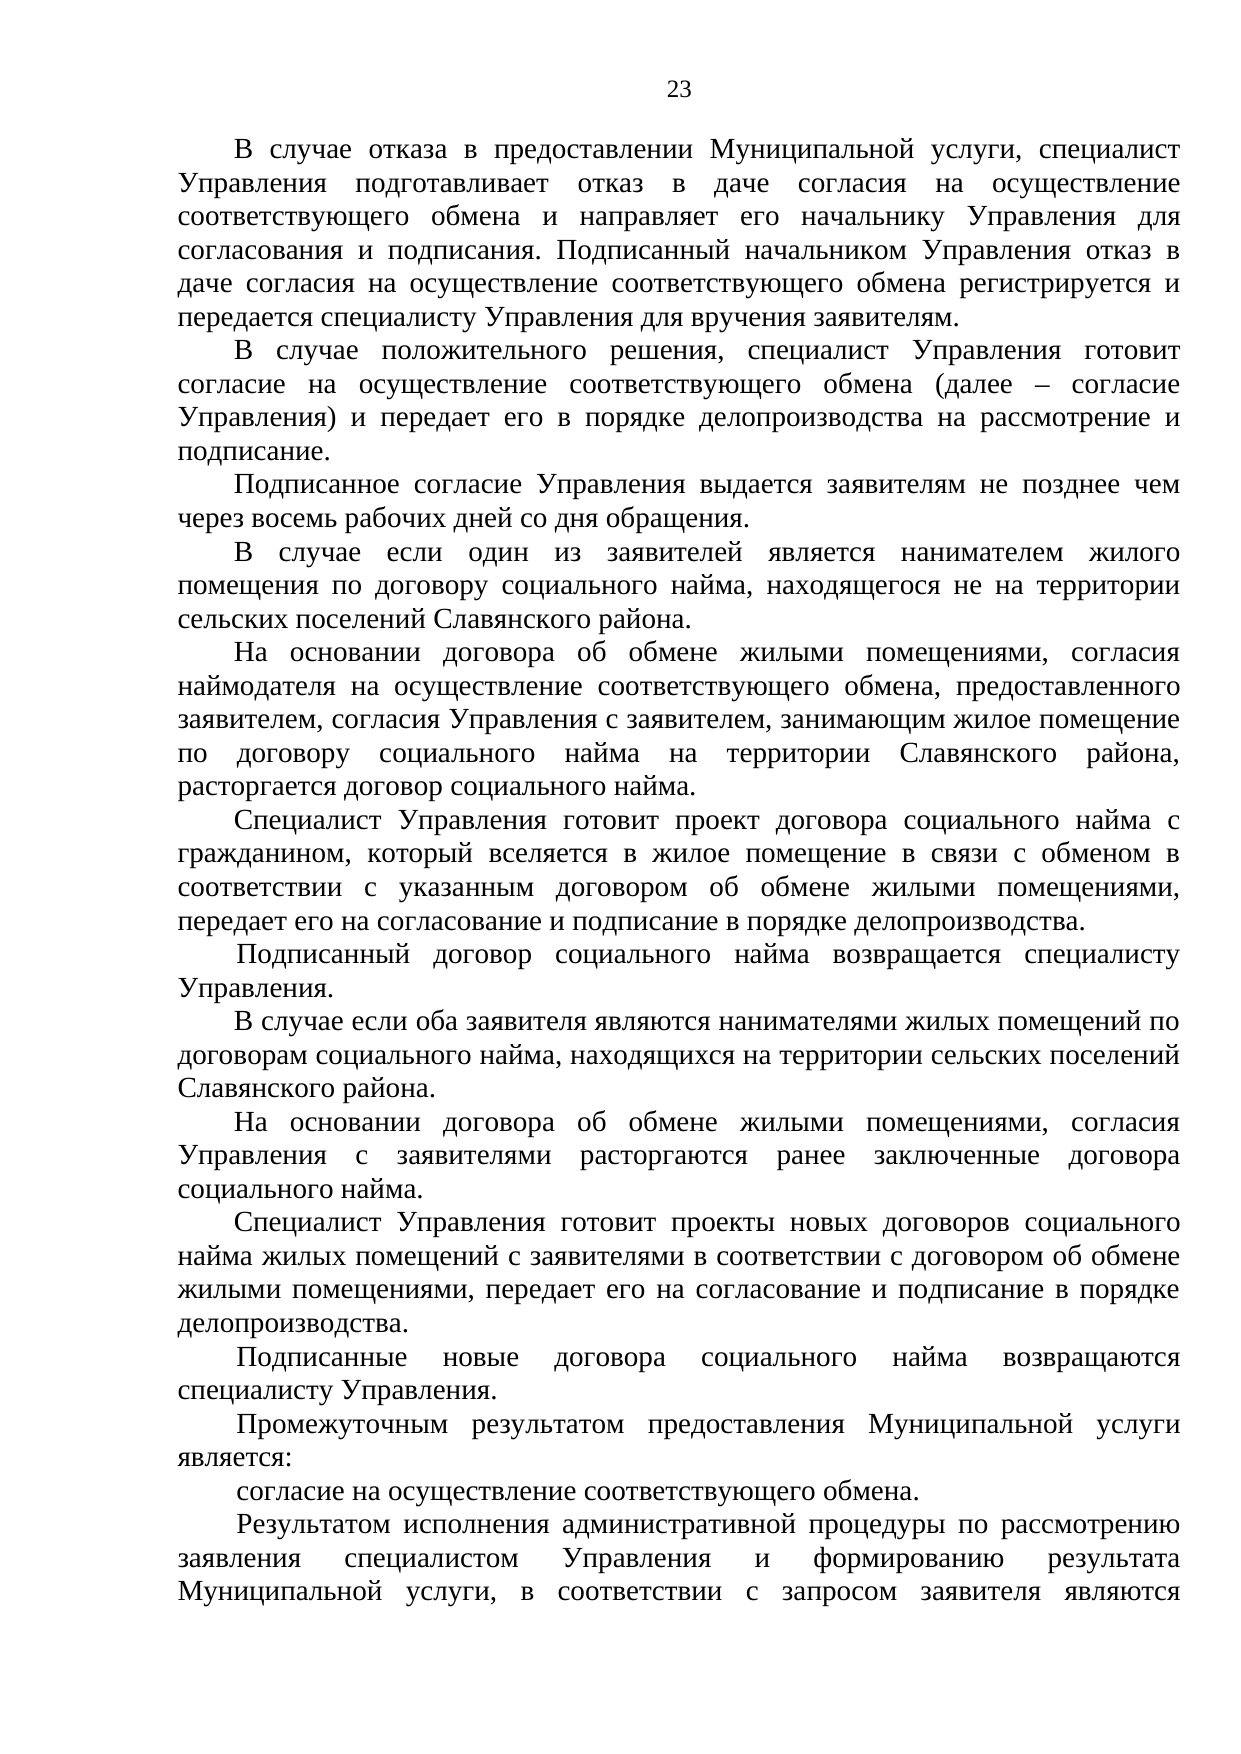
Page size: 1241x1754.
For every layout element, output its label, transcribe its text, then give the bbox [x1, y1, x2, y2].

text В случае если один из заявителей является нанимателем жилого помещения по договору социального найма, находящегося не на территории сельских поселений Славянского района. [177, 534, 1181, 634]
text Промежуточным результатом предоставления Муниципальной услуги является: [177, 1406, 1181, 1473]
text Подписанное согласие Управления выдается заявителям не позднее чем через восемь рабочих дней со дня обращения. [177, 467, 1181, 534]
text согласие на осуществление соответствующего обмена. [177, 1473, 1181, 1506]
text На основании договора об обмене жилыми помещениями, согласия наймодателя на осуществление соответствующего обмена, предоставленного заявителем, согласия Управления с заявителем, занимающим жилое помещение по договору социального найма на территории Славянского района, расторгается договор социального найма. [177, 634, 1181, 802]
text В случае положительного решения, специалист Управления готовит согласие на осуществление соответствующего обмена (далее – согласие Управления) и передает его в порядке делопроизводства на рассмотрение и подписание. [177, 332, 1181, 467]
text В случае если оба заявителя являются нанимателями жилых помещений по договорам социального найма, находящихся на территории сельских поселений Славянского района. [177, 1003, 1181, 1104]
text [177, 1506, 1181, 1607]
text На основании договора об обмене жилыми помещениями, согласия Управления с заявителями расторгаются ранее заключенные договора социального найма. [177, 1104, 1181, 1204]
text В случае отказа в предоставлении Муниципальной услуги, специалист Управления подготавливает отказ в даче согласия на осуществление соответствующего обмена и направляет его начальнику Управления для согласования и подписания. Подписанный начальником Управления отказ в даче согласия на осуществление соответствующего обмена регистрируется и передается специалисту Управления для вручения заявителям. [177, 131, 1181, 332]
text Специалист Управления готовит проекты новых договоров социального найма жилых помещений с заявителями в соответствии с договором об обмене жилыми помещениями, передает его на согласование и подписание в порядке делопроизводства. [177, 1204, 1181, 1339]
text Подписанный договор социального найма возвращается специалисту Управления. [177, 936, 1181, 1003]
text Подписанные новые договора социального найма возвращаются специалисту Управления. [177, 1339, 1181, 1406]
text Специалист Управления готовит проект договора социального найма с гражданином, который вселяется в жилое помещение в связи с обменом в соответствии с указанным договором об обмене жилыми помещениями, передает его на согласование и подписание в порядке делопроизводства. [177, 802, 1181, 936]
